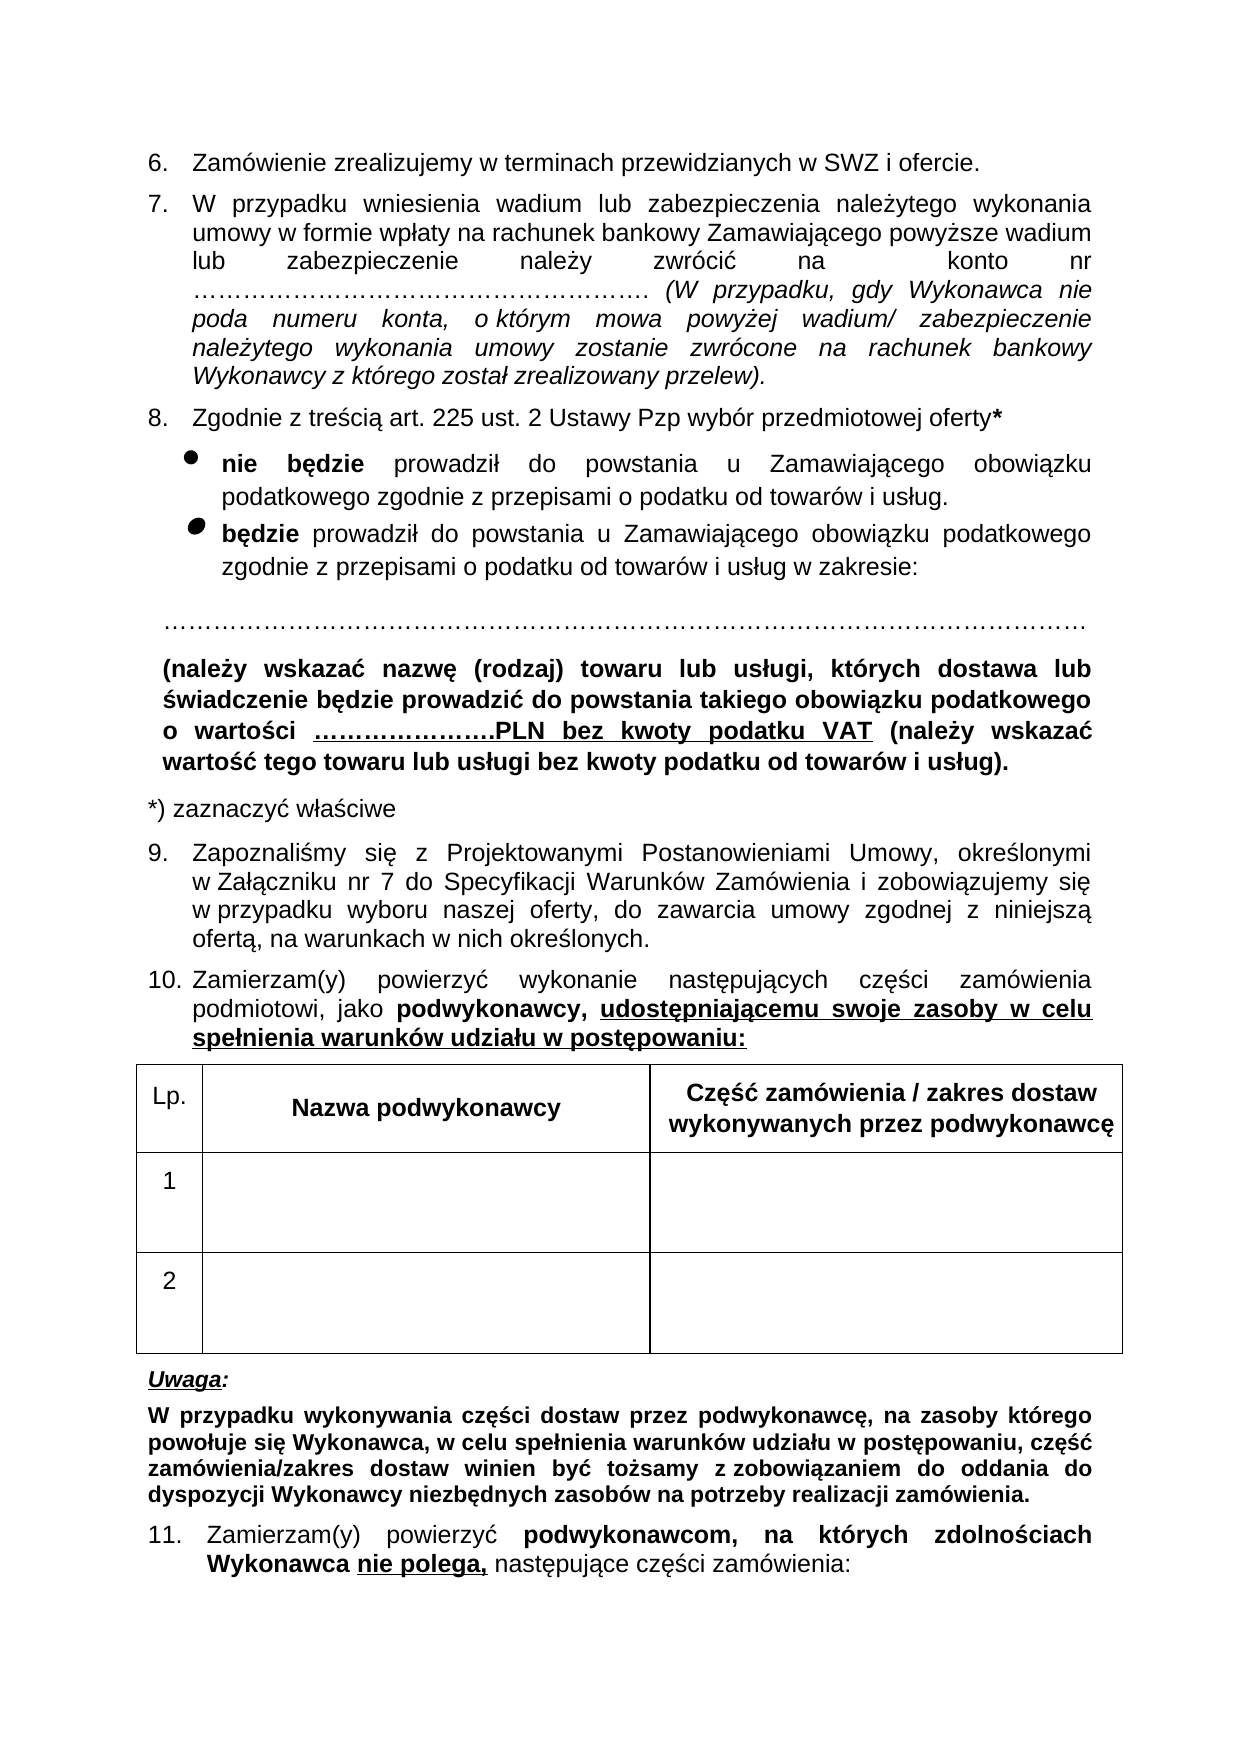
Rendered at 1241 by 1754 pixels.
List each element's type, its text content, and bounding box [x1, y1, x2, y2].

list Zamówienie zrealizujemy w terminach przewidzianych w SWZ i ofercie. [148, 148, 1093, 176]
text (należy wskazać nazwę (rodzaj) towaru lub usługi, których dostawa lub świadczenie będzie prowadzić do powstania takiego obowiązku podatkowego o wartości ………………….PLN bez kwoty podatku VAT (należy wskazać wartość tego towaru lub usługi bez kwoty podatku od towarów i usług). [162, 654, 1093, 776]
list Zgodnie z treścią art. 225 ust. 2 Ustawy Pzp wybór przedmiotowej oferty* [148, 403, 1093, 431]
list nie będzie prowadził do powstania u Zamawiającego obowiązku podatkowego zgodnie z przepisami o podatku od towarów i usług. [184, 444, 1093, 511]
table_cell [203, 1153, 649, 1252]
list Zamierzam(y) powierzyć podwykonawcom, na których zdolnościach Wykonawca nie polega, następujące części zamówienia: [148, 1520, 1093, 1578]
table_header Nazwa podwykonawcy [203, 1065, 649, 1152]
table_cell [651, 1253, 1122, 1352]
text *) zaznaczyć właściwe [148, 794, 1093, 823]
list Zapoznaliśmy się z Projektowanymi Postanowieniami Umowy, określonymi w Załączniku nr 7 do Specyfikacji Warunków Zamówienia i zobowiązujemy się w przypadku wyboru naszej oferty, do zawarcia umowy zgodnej z niniejszą ofertą, na warunkach w nich określonych. [148, 838, 1093, 953]
table_cell [203, 1253, 649, 1352]
list W przypadku wniesienia wadium lub zabezpieczenia należytego wykonania umowy w formie wpłaty na rachunek bankowy Zamawiającego powyższe wadium lub zabezpieczenie należy zwrócić na konto nr ………………………………………………. (W przypadku, gdy Wykonawca nie poda numeru konta, o którym mowa powyżej wadium/ zabezpieczenie należytego wykonania umowy zostanie zwrócone na rachunek bankowy Wykonawcy z którego został zrealizowany przelew). [148, 189, 1093, 390]
table_cell 2 [137, 1253, 202, 1352]
list będzie prowadził do powstania u Zamawiającego obowiązku podatkowego zgodnie z przepisami o podatku od towarów i usług w zakresie: [184, 511, 1093, 581]
table_header Lp. [137, 1065, 202, 1152]
table_header Część zamówienia / zakres dostaw wykonywanych przez podwykonawcę [651, 1065, 1122, 1152]
list Zamierzam(y) powierzyć wykonanie następujących części zamówienia podmiotowi, jako podwykonawcy, udostępniającemu swoje zasoby w celu spełnienia warunków udziału w postępowaniu: [148, 966, 1093, 1052]
text W przypadku wykonywania części dostaw przez podwykonawcę, na zasoby którego powołuje się Wykonawca, w celu spełnienia warunków udziału w postępowaniu, część zamówienia/zakres dostaw winien być tożsamy z zobowiązaniem do oddania do dyspozycji Wykonawcy niezbędnych zasobów na potrzeby realizacji zamówienia. [148, 1402, 1093, 1508]
table_cell [651, 1153, 1122, 1252]
text Uwaga: [148, 1366, 1093, 1392]
text ………………………………………………………………………………………………… [162, 606, 1093, 635]
table_cell 1 [137, 1153, 202, 1252]
